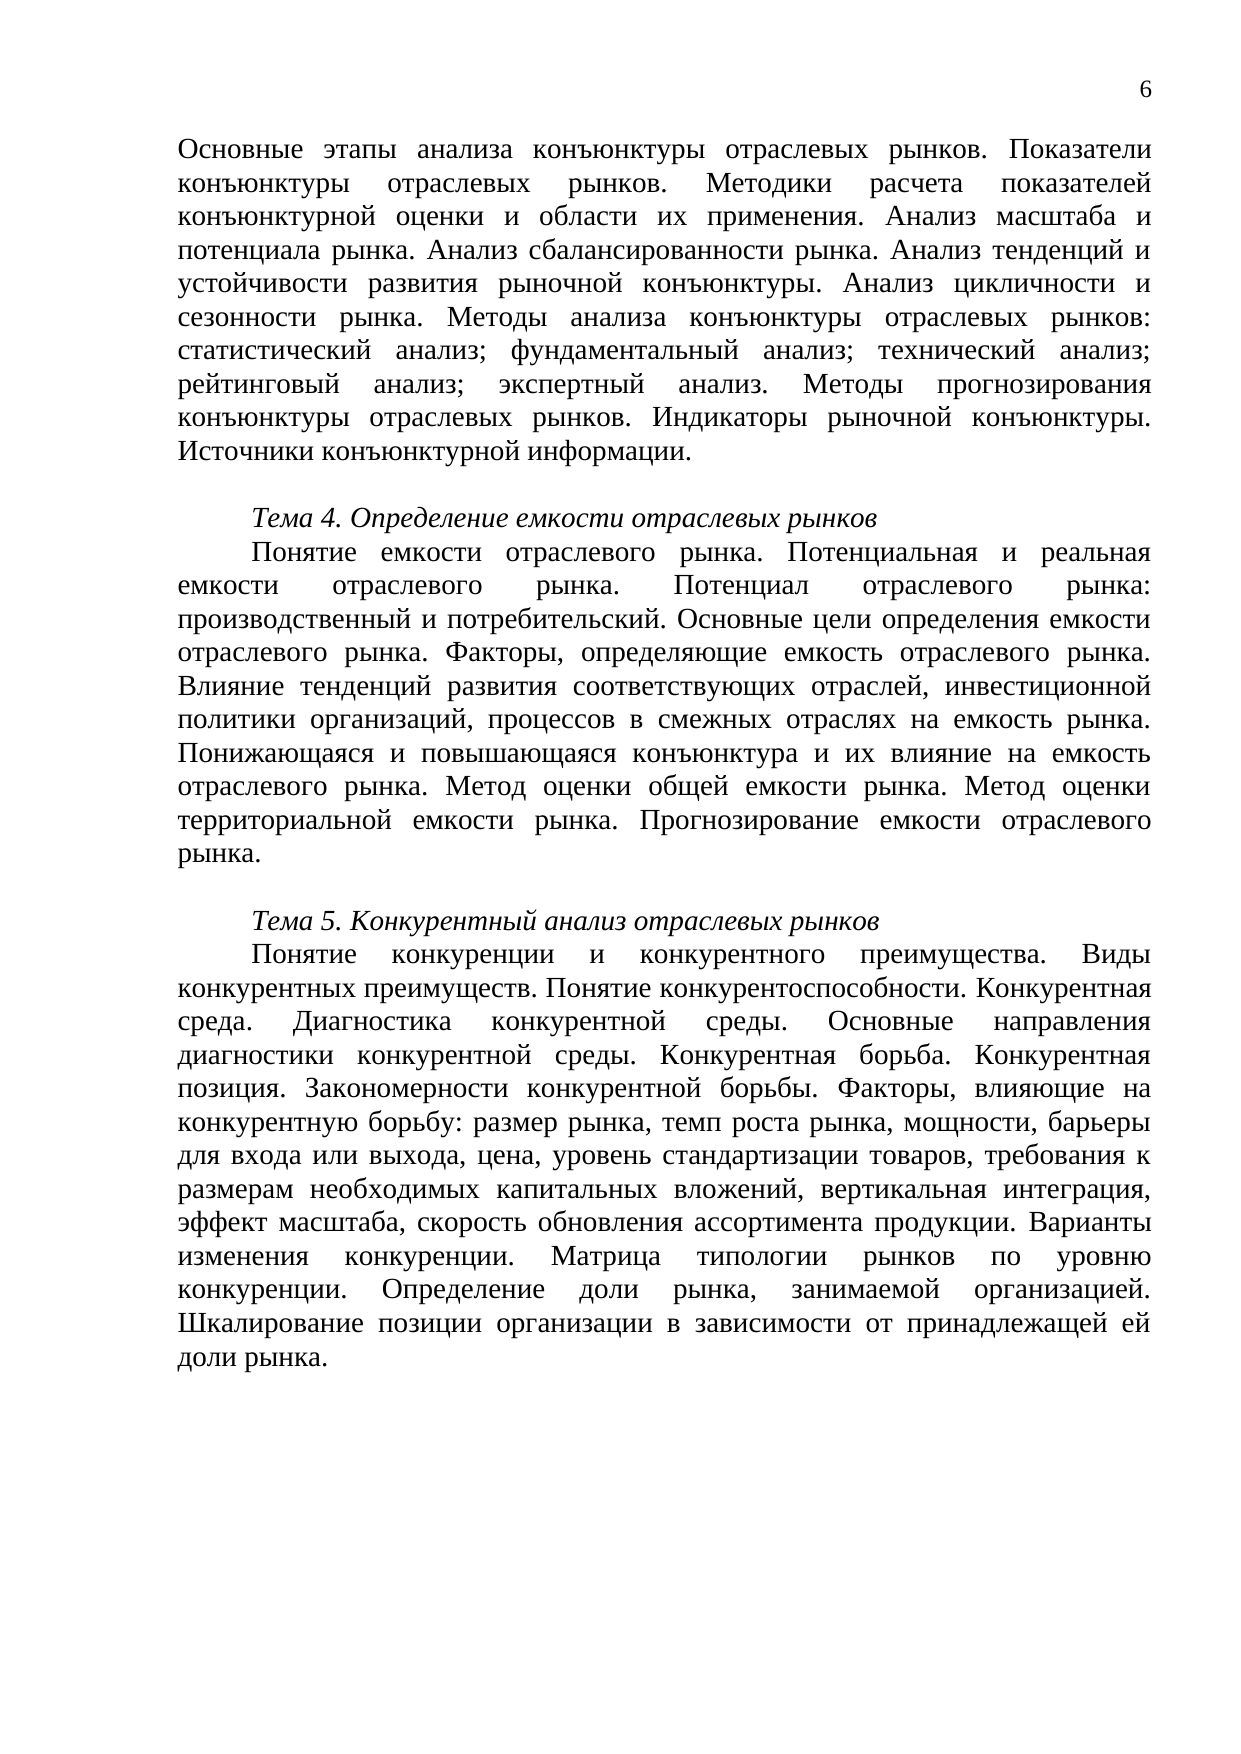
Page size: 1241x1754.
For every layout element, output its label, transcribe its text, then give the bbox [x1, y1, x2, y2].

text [177, 131, 1152, 333]
text Понятие конкуренции и конкурентного преимущества. Виды конкурентных преимуществ. Понятие конкурентоспособности. Конкурентная среда. Диагностика конкурентной среды. Основные направления диагностики конкурентной среды. Конкурентная борьба. Конкурентная позиция. Закономерности конкурентной борьбы. Факторы, влияющие на конкурентную борьбу: размер рынка, темп роста рынка, мощности, барьеры для входа или выхода, цена, уровень стандартизации товаров, требования к размерам необходимых капитальных вложений, вертикальная интеграция, эффект масштаба, скорость обновления ассортимента продукции. Варианты изменения конкуренции. Матрица типологии рынков по уровню конкуренции. Определение доли рынка, занимаемой организацией. Шкалирование позиции организации в зависимости от принадлежащей ей доли рынка. [177, 936, 1152, 1372]
text Тема 5. Конкурентный анализ отраслевых рынков [177, 903, 1152, 936]
text Понятие емкости отраслевого рынка. Потенциальная и реальная емкости отраслевого рынка. Потенциал отраслевого рынка: производственный и потребительский. Основные цели определения емкости отраслевого рынка. Факторы, определяющие емкость отраслевого рынка. Влияние тенденций развития соответствующих отраслей, инвестиционной политики организаций, процессов в смежных отраслях на емкость рынка. Понижающаяся и повышающаяся конъюнктура и их влияние на емкость отраслевого рынка. Метод оценки общей емкости рынка. Метод оценки территориальной емкости рынка. Прогнозирование емкости отраслевого рынка. [177, 534, 1152, 869]
text Тема 4. Определение емкости отраслевых рынков [177, 500, 1152, 534]
